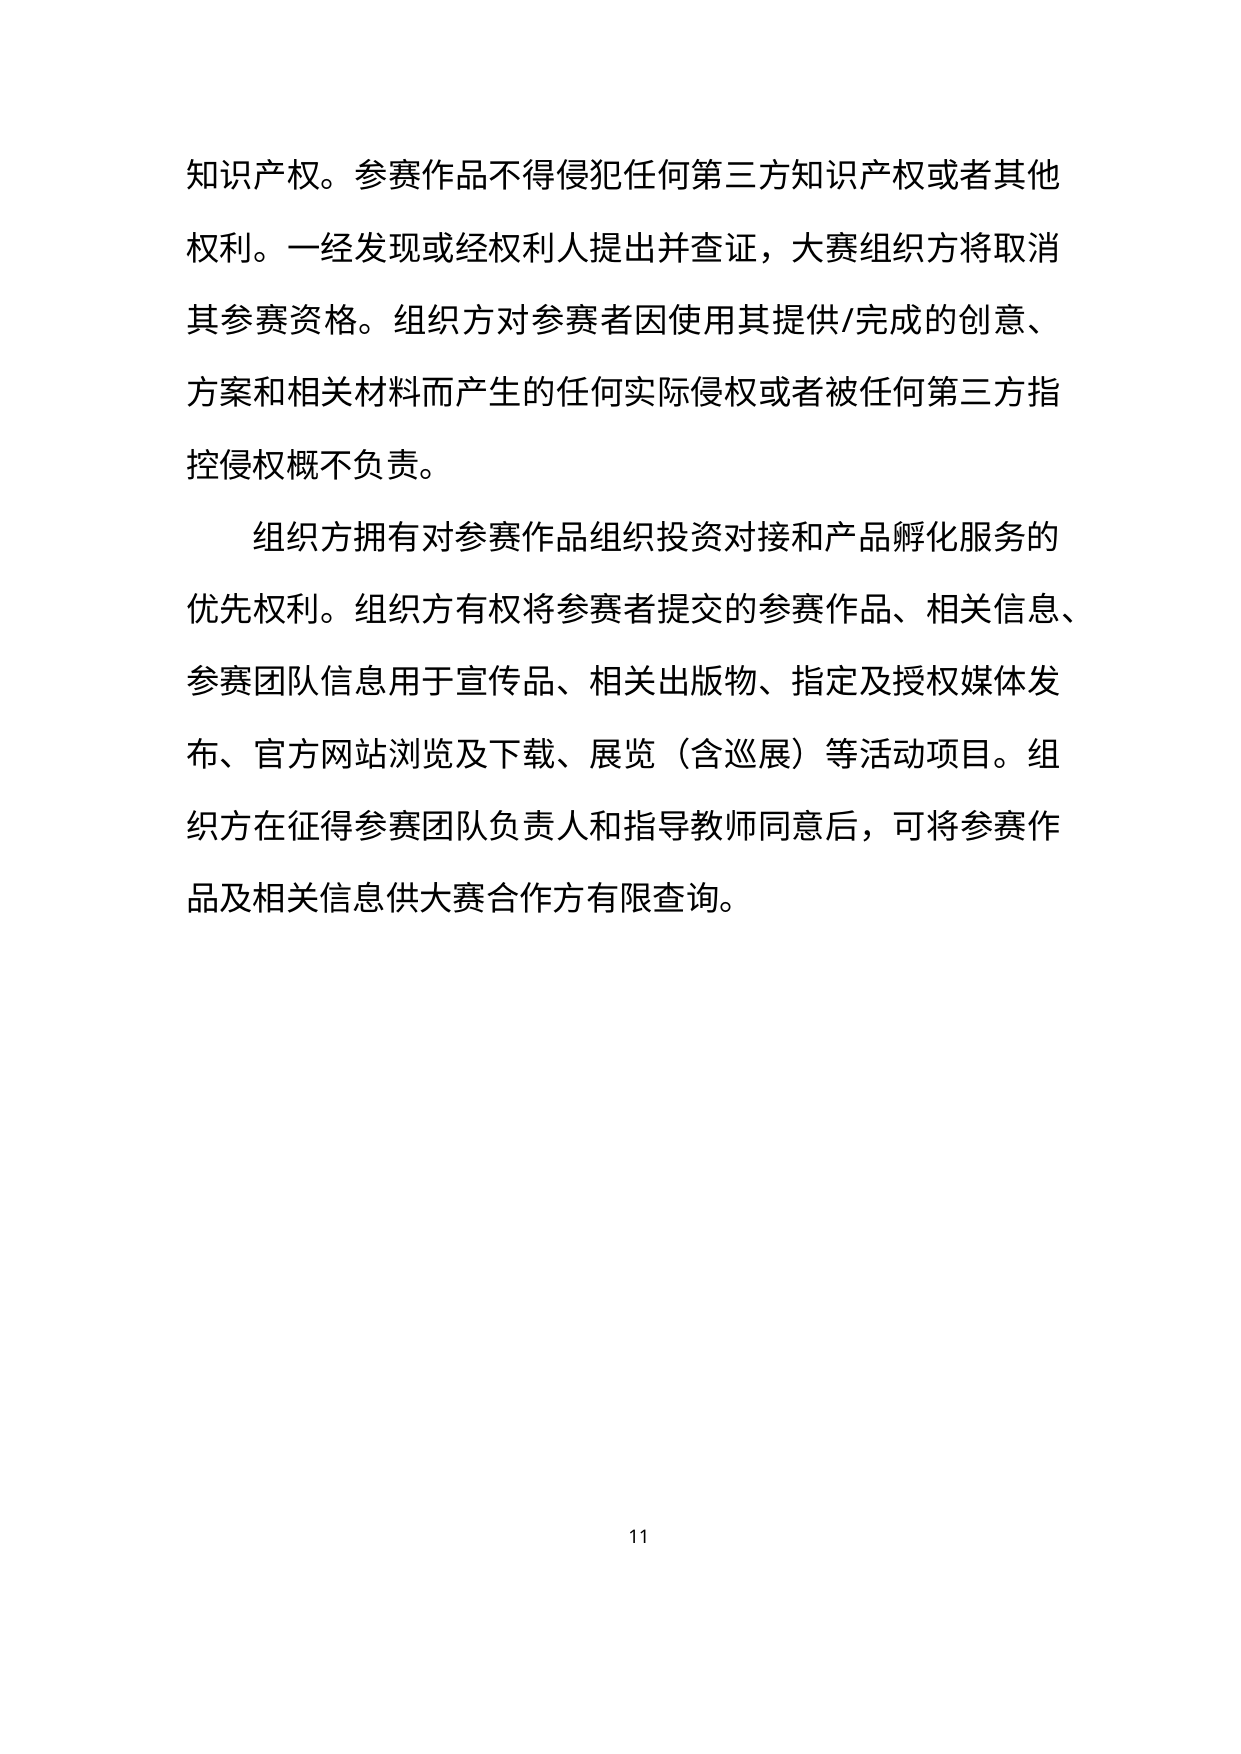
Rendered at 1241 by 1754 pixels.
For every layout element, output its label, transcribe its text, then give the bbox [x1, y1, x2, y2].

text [186, 149, 1061, 487]
text 组织方拥有对参赛作品组织投资对接和产品孵化服务的优先权利。组织方有权将参赛者提交的参赛作品、相关信息、参赛团队信息用于宣传品、相关出版物、指定及授权媒体发布、官方网站浏览及下载、展览（含巡展）等活动项目。组织方在征得参赛团队负责人和指导教师同意后，可将参赛作品及相关信息供大赛合作方有限查询。 [186, 511, 1061, 920]
